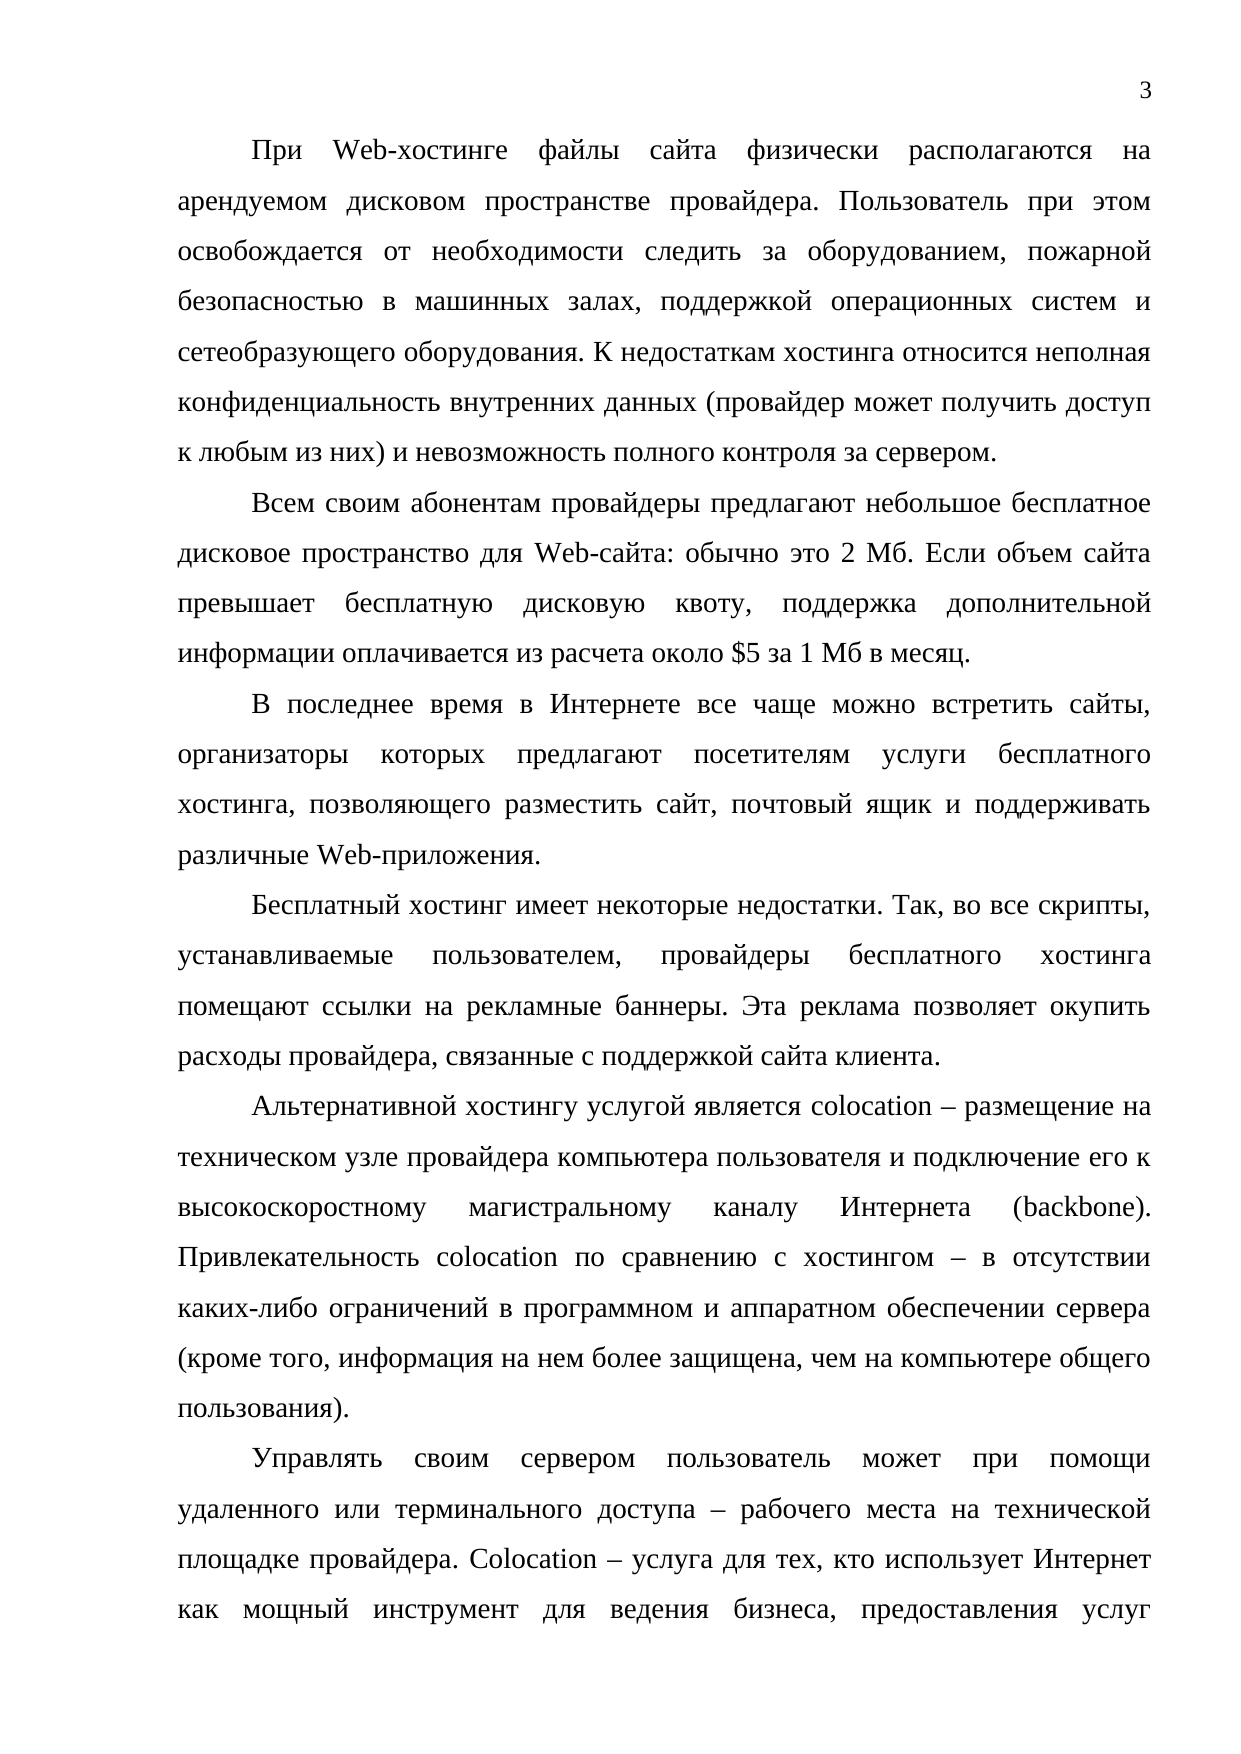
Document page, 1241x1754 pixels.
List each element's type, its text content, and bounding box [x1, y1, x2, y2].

text Бесплатный хостинг имеет некоторые недостатки. Так, во все скрипты, устанавливаемые пользователем, провайдеры бесплатного хостинга помещают ссылки на рекламные баннеры. Эта реклама позволяет окупить расходы провайдера, связанные с поддержкой сайта клиента. [177, 887, 1152, 1072]
text При Web-хостинге файлы сайта физически располагаются на арендуемом дисковом пространстве провайдера. Пользователь при этом освобождается от необходимости следить за оборудованием, пожарной безопасностью в машинных залах, поддержкой операционных систем и сетеобразующего оборудования. К недостаткам хостинга относится неполная конфиденциальность внутренних данных (провайдер может получить доступ к любым из них) и невозможность полного контроля за сервером. [177, 132, 1152, 468]
text Альтернативной хостингу услугой является colocation – размещение на техническом узле провайдера компьютера пользователя и подключение его к высокоскоростному магистральному каналу Интернета (backbone). Привлекательность colocation по сравнению с хостингом – в отсутствии каких-либо ограничений в программном и аппаратном обеспечении сервера (кроме того, информация на нем более защищена, чем на компьютере общего пользования). [177, 1088, 1152, 1424]
text В последнее время в Интернете все чаще можно встретить сайты, организаторы которых предлагают посетителям услуги бесплатного хостинга, позволяющего разместить сайт, почтовый ящик и поддерживать различные Web-приложения. [177, 686, 1152, 870]
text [177, 1441, 1152, 1625]
text Всем своим абонентам провайдеры предлагают небольшое бесплатное дисковое пространство для Web-сайта: обычно это 2 Мб. Если объем сайта превышает бесплатную дисковую квоту, поддержка дополнительной информации оплачивается из расчета около $5 за 1 Мб в месяц. [177, 485, 1152, 669]
